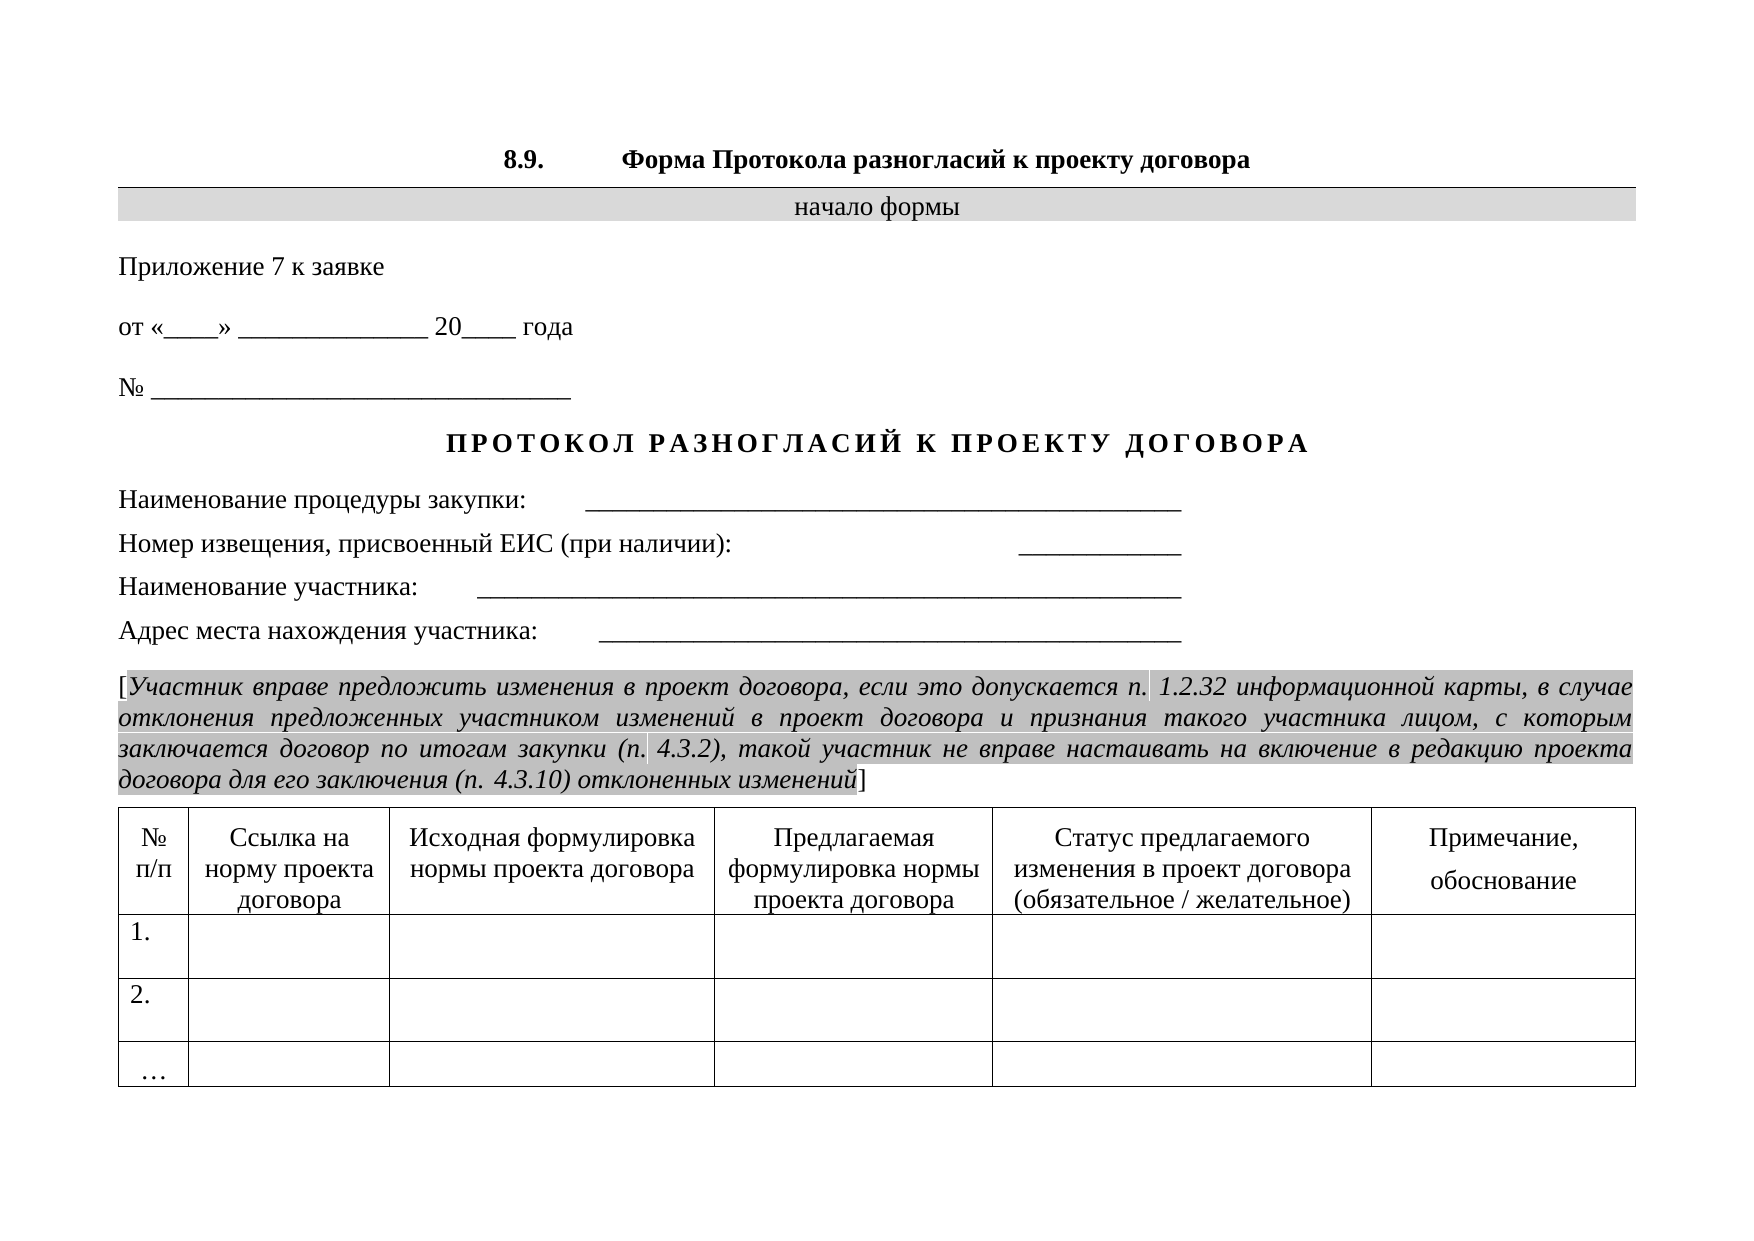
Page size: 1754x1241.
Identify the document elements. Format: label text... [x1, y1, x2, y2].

text Наименование участника: ____________________________________________________ [118, 570, 1636, 602]
table_cell [1372, 1042, 1635, 1086]
table_cell [119, 979, 188, 1041]
text [Участник вправе предложить изменения в проект договора, если это допускается п. 1.2.31 информационной карты, в случае отклонения предложенных участником изменений в проект договора и признания такого участника лицом, с которым заключается договор по итогам закупки (п. 4.3.2), такой участник не вправе настаивать на включение в редакцию проекта договора для его заключения (п. 4.3.10) отклоненных изменений] [118, 670, 1636, 795]
table_cell [390, 1042, 714, 1086]
table_header Исходная формулировка нормы проекта договора [390, 808, 714, 914]
text № _______________________________ [118, 371, 1636, 402]
table_cell [1372, 979, 1635, 1041]
text Форма Протокола разногласий к проекту договора [118, 143, 1636, 174]
table_header Ссылка на норму проекта договора [189, 808, 389, 914]
table_cell [189, 979, 389, 1041]
text Наименование процедуры закупки: ____________________________________________ [118, 483, 1636, 514]
table_cell [1372, 915, 1635, 978]
table_cell [189, 1042, 389, 1086]
text начало формы [118, 188, 1636, 221]
table_cell [993, 1042, 1371, 1086]
table_cell [993, 915, 1371, 978]
table_cell [715, 915, 992, 978]
table_cell [390, 915, 714, 978]
text Протокол разногласий к проекту договора [118, 427, 1636, 458]
table_cell [993, 979, 1371, 1041]
text Адрес места нахождения участника: ___________________________________________ [118, 614, 1636, 645]
text Номер извещения, присвоенный ЕИС (при наличии): ____________ [118, 527, 1636, 558]
table_cell [715, 979, 992, 1041]
table_cell [189, 915, 389, 978]
table_header № п/п [119, 808, 188, 914]
table_header Предлагаемая формулировка нормы проекта договора [715, 808, 992, 914]
table_cell [119, 915, 188, 978]
table_header Примечание, обоснование [1372, 808, 1635, 914]
text Приложение 7 к заявке [118, 250, 1636, 281]
table_cell [390, 979, 714, 1041]
text от «____» ______________ 20____ года [118, 311, 1636, 342]
table_cell … [119, 1042, 188, 1086]
table_cell [715, 1042, 992, 1086]
table_header Статус предлагаемого изменения в проект договора (обязательное / желательное) [993, 808, 1371, 914]
